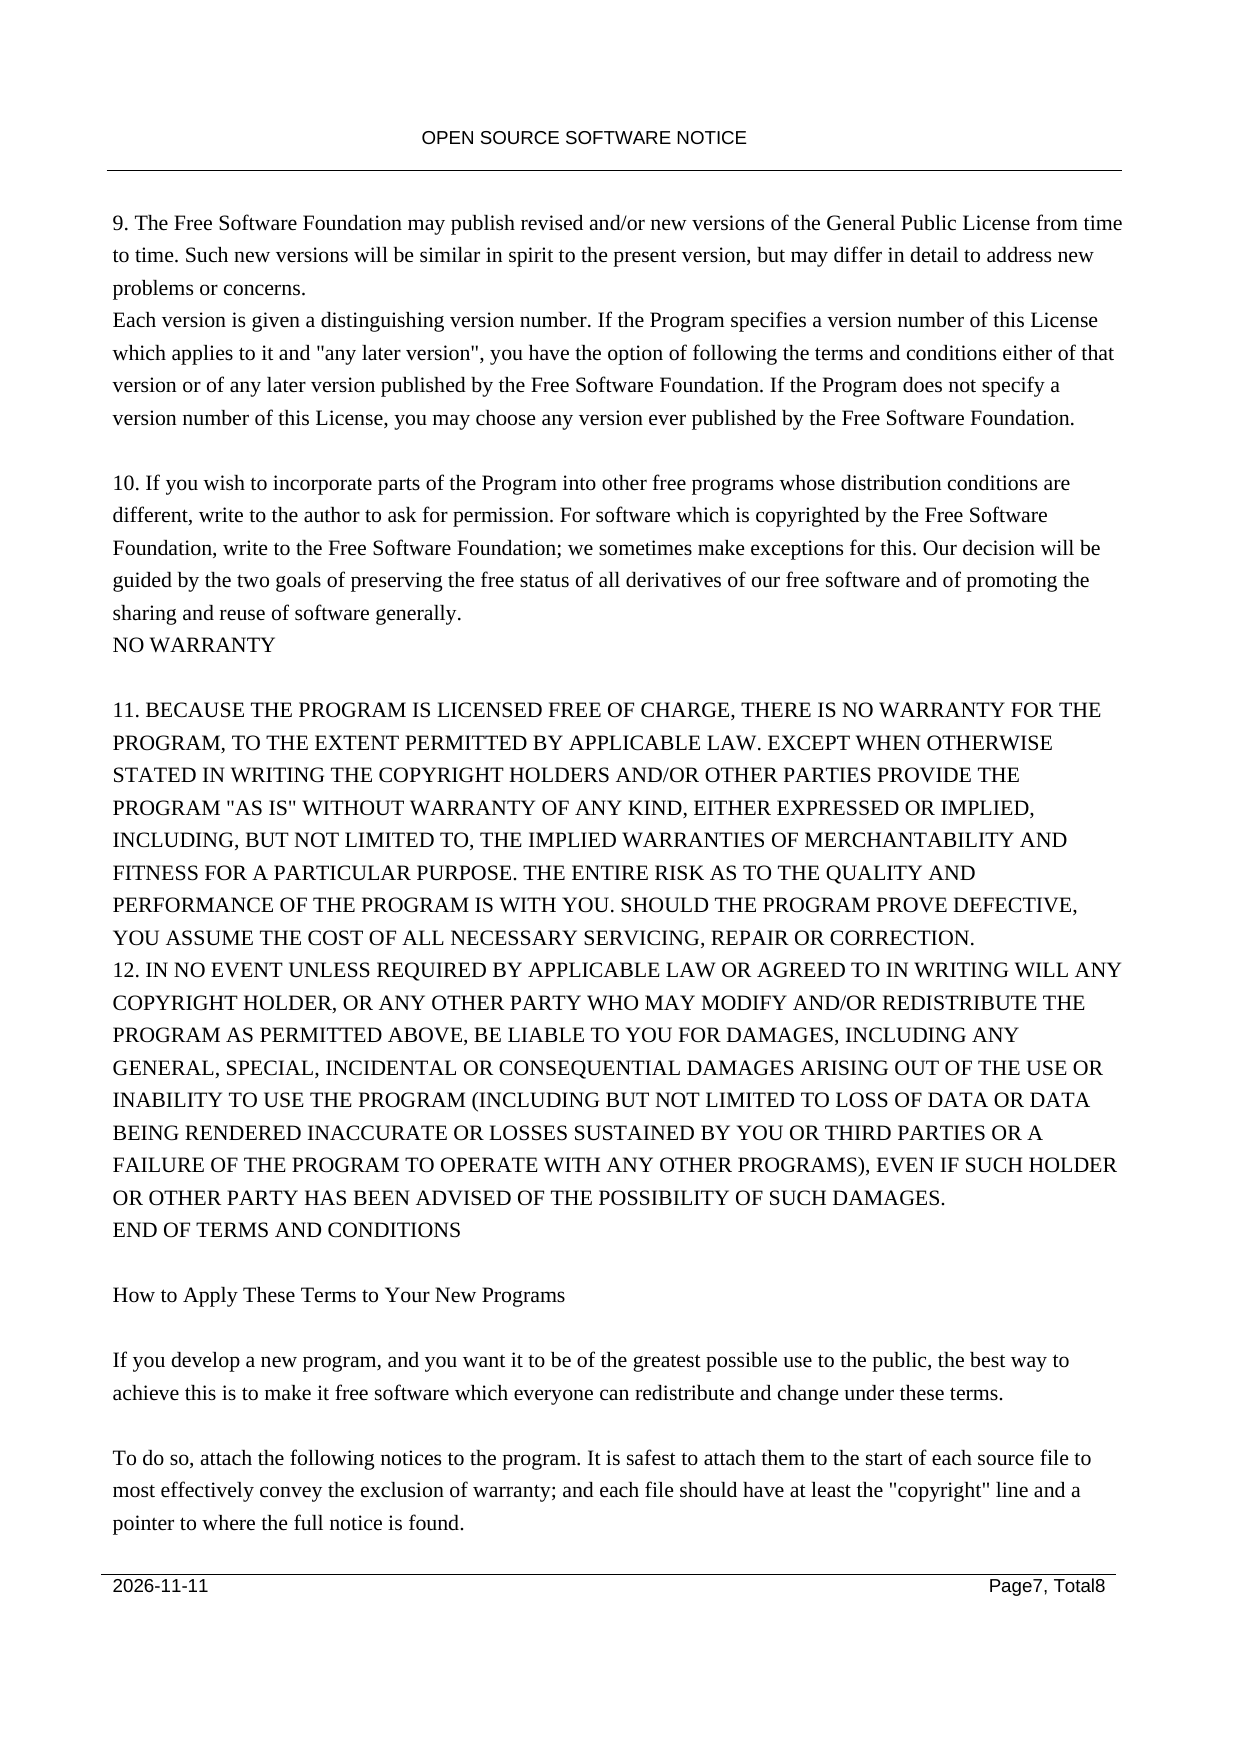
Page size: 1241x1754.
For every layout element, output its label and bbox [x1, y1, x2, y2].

text [112, 206, 1128, 1539]
